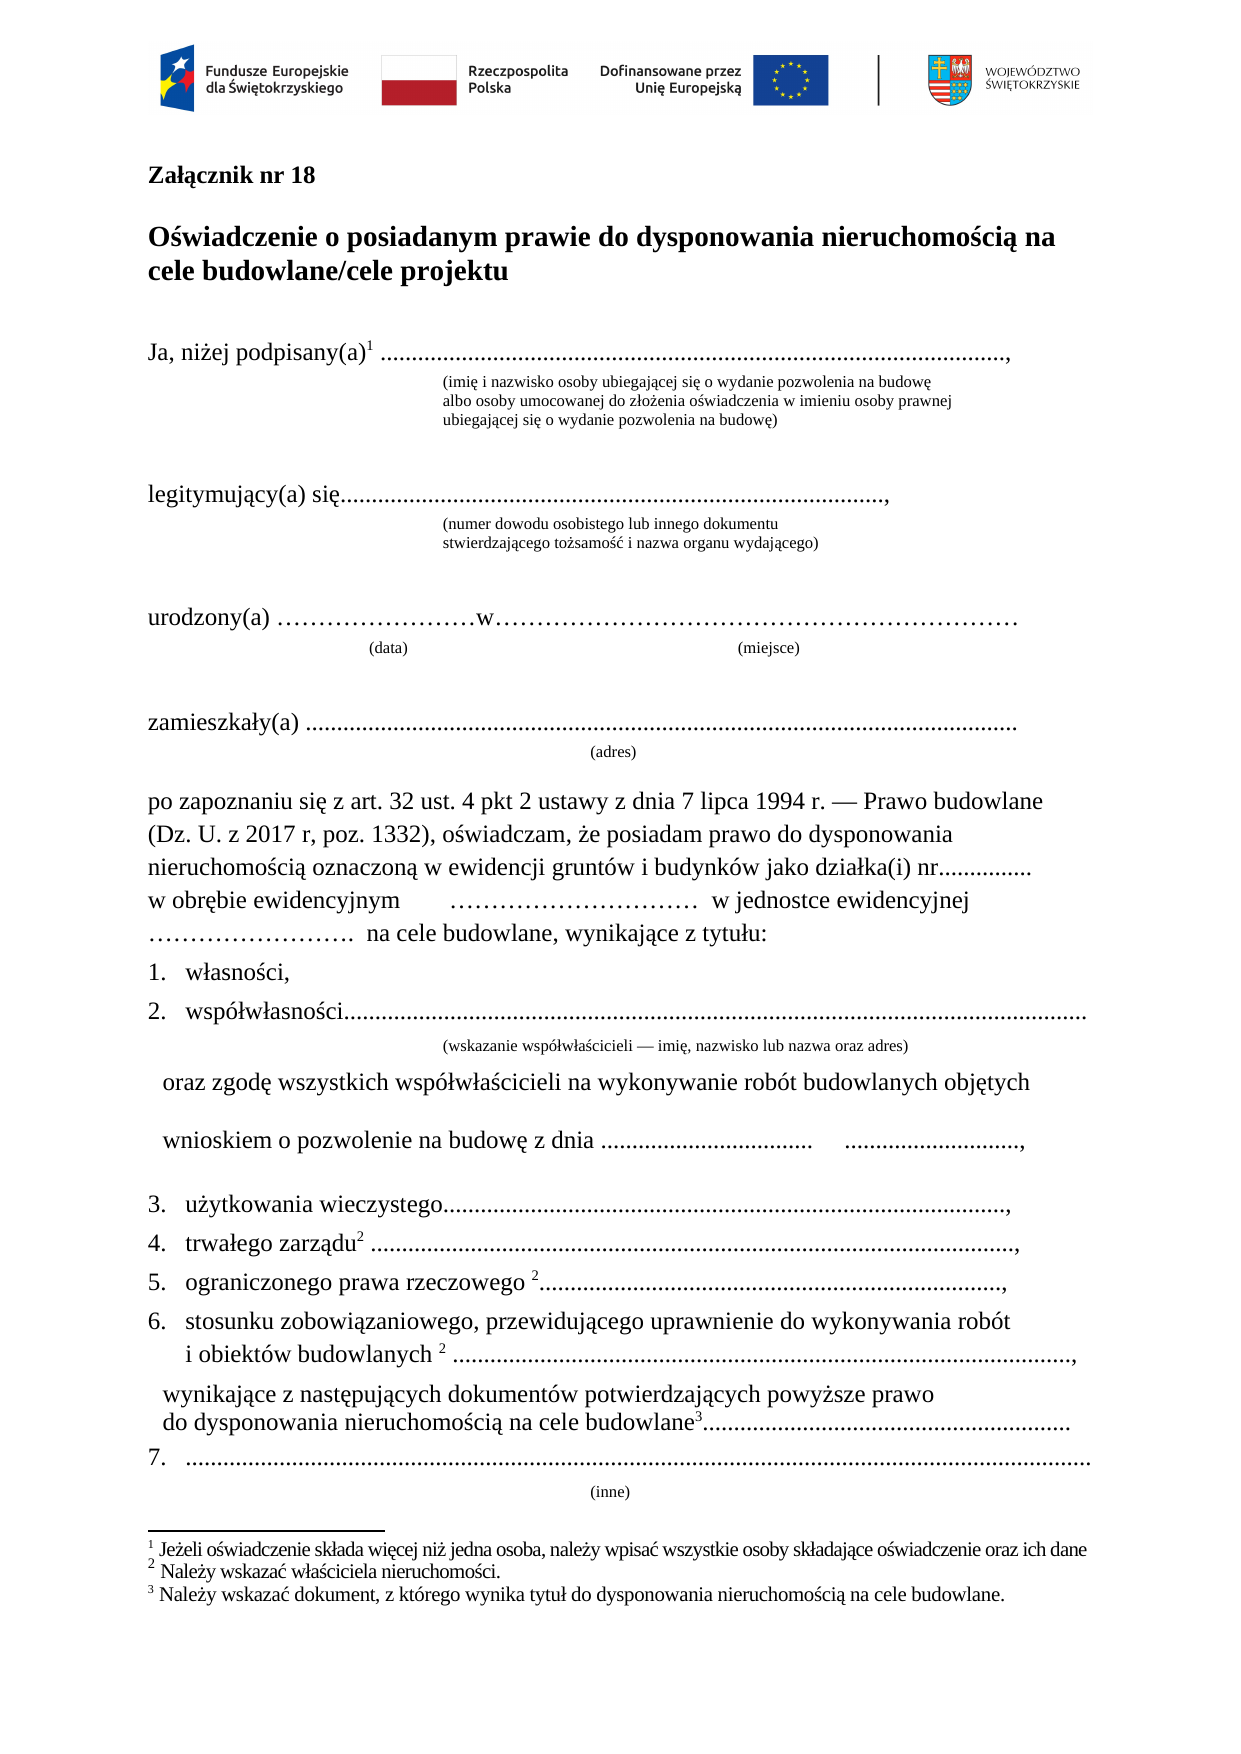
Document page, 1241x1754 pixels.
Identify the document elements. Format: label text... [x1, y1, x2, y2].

text zamieszkały(a) .................................................................................................................. [148, 707, 1093, 735]
list ................................................................................................................................................. [148, 1442, 1093, 1471]
list stosunku zobowiązaniowego, przewidującego uprawnienie do wykonywania robót i obiektów budowlanych 2 ..................................................................................................., [148, 1306, 1093, 1368]
list współwłasności....................................................................................................................... [148, 996, 1093, 1025]
text (imię i nazwisko osoby ubiegającej się o wydanie pozwolenia na budowę albo osoby umocowanej do złożenia oświadczenia w imieniu osoby prawnej ubiegającej się o wydanie pozwolenia na budowę) [443, 372, 1093, 429]
list trwałego zarządu ......................................................................................................., [148, 1228, 1093, 1257]
picture [147, 41, 1093, 115]
text Załącznik nr 18 [148, 160, 1093, 189]
text po zapoznaniu się z art. 32 ust. 4 pkt 2 ustawy z dnia 7 lipca 1994 r. — Prawo budowlane (Dz. U. z 2017 r, poz. 1332), oświadczam, że posiadam prawo do dysponowania nieruchomością oznaczoną w ewidencji gruntów i budynków jako działka(i) nr............... w obrębie ewidencyjnym ………………………… w jednostce ewidencyjnej ……………………. na cele budowlane, wynikające z tytułu: [148, 786, 1093, 947]
text legitymujący(a) się......................................................................................., [148, 479, 1093, 508]
text urodzony(a) ……………………w……………………………………………………… [148, 602, 1093, 631]
text (numer dowodu osobistego lub innego dokumentu stwierdzającego tożsamość i nazwa organu wydającego) [443, 514, 1093, 552]
text (wskazanie współwłaścicieli — imię, nazwisko lub nazwa oraz adres) [443, 1036, 1093, 1055]
text (adres) [516, 742, 1093, 761]
text wynikające z następujących dokumentów potwierdzających powyższe prawo do dysponowania nieruchomością na cele budowlane........................................................... [162, 1379, 1093, 1436]
text Oświadczenie o posiadanym prawie do dysponowania nieruchomością na cele budowlane/cele projektu [148, 219, 1093, 287]
list ograniczonego prawa rzeczowego 2.........................................................................., [148, 1267, 1093, 1296]
text (data) (miejsce) [295, 637, 1093, 657]
text (inne) [516, 1482, 1093, 1501]
text Ja, niżej podpisany(a) ...................................................................................................., [148, 337, 1093, 365]
list użytkowania wieczystego.........................................................................................., [148, 1189, 1093, 1217]
text oraz zgodę wszystkich współwłaścicieli na wykonywanie robót budowlanych objętych wnioskiem o pozwolenie na budowę z dnia .................................. ............................, [162, 1067, 1093, 1154]
list własności, [148, 957, 1093, 986]
